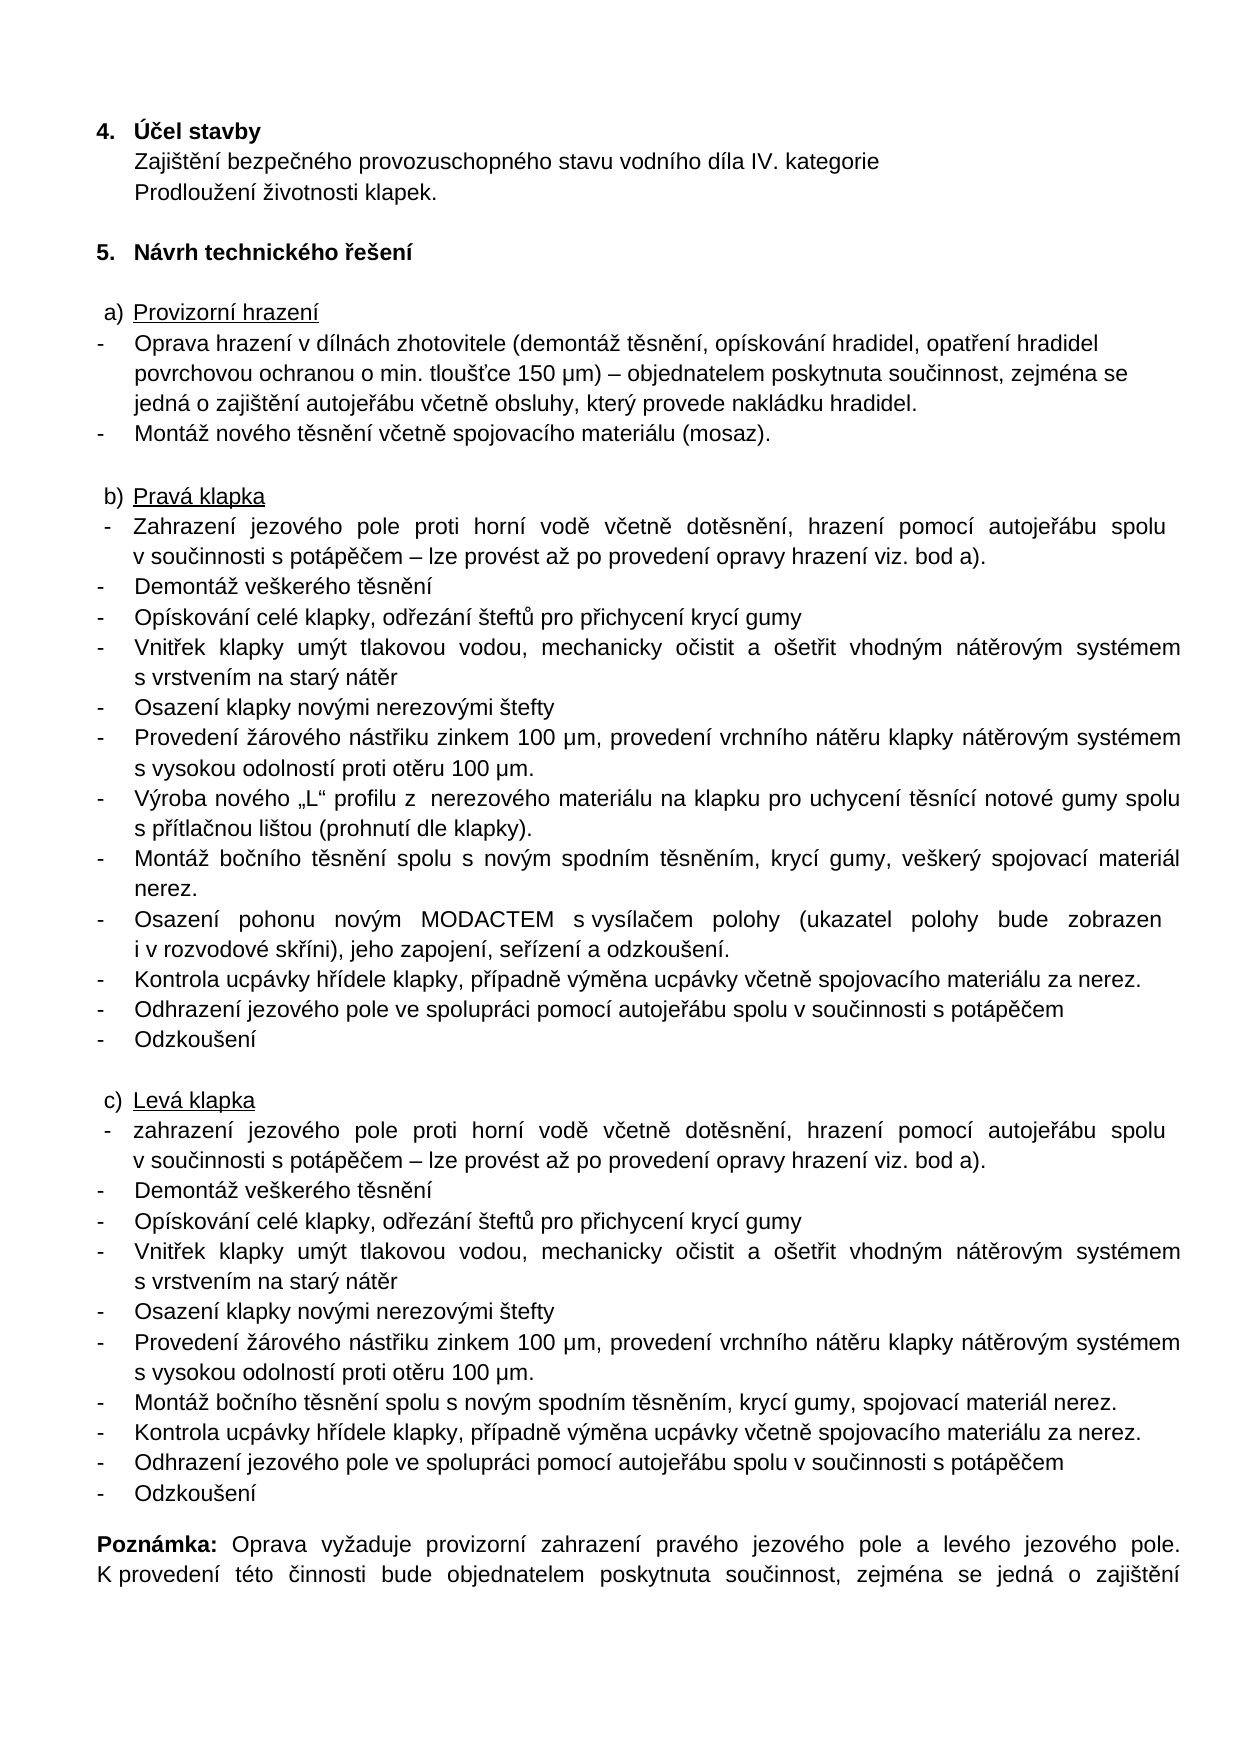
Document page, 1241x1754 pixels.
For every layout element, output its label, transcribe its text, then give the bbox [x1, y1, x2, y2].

list Provizorní hrazení [103, 299, 1181, 326]
list Odzkoušení [97, 1479, 1181, 1506]
list Osazení pohonu novým MODACTEM s vysílačem polohy (ukazatel polohy bude zobrazen i v rozvodové skříni), jeho zapojení, seřízení a odzkoušení. [97, 906, 1181, 962]
list Zahrazení jezového pole proti horní vodě včetně dotěsnění, hrazení pomocí autojeřábu spolu v součinnosti s potápěčem – lze provést až po provedení opravy hrazení viz. bod a). [103, 513, 1181, 569]
list Účel stavby [96, 118, 1181, 144]
list Odhrazení jezového pole ve spolupráci pomocí autojeřábu spolu v součinnosti s potápěčem [97, 996, 1181, 1022]
list Demontáž veškerého těsnění [97, 1177, 1181, 1204]
list Montáž bočního těsnění spolu s novým spodním těsněním, krycí gumy, spojovací materiál nerez. [97, 1389, 1181, 1415]
list zahrazení jezového pole proti horní vodě včetně dotěsnění, hrazení pomocí autojeřábu spolu v součinnosti s potápěčem – lze provést až po provedení opravy hrazení viz. bod a). [103, 1117, 1181, 1173]
list Oprava hrazení v dílnách zhotovitele (demontáž těsnění, opískování hradidel, opatření hradidel povrchovou ochranou o min. tloušťce 150 μm) – objednatelem poskytnuta součinnost, zejména se jedná o zajištění autojeřábu včetně obsluhy, který provede nakládku hradidel. [97, 329, 1181, 416]
list Provedení žárového nástřiku zinkem 100 μm, provedení vrchního nátěru klapky nátěrovým systémem s vysokou odolností proti otěru 100 μm. [97, 724, 1181, 781]
list Opískování celé klapky, odřezání šteftů pro přichycení krycí gumy [97, 603, 1181, 630]
list Montáž nového těsnění včetně spojovacího materiálu (mosaz). [97, 420, 1181, 447]
list Kontrola ucpávky hřídele klapky, případně výměna ucpávky včetně spojovacího materiálu za nerez. [97, 966, 1181, 992]
list Opískování celé klapky, odřezání šteftů pro přichycení krycí gumy [97, 1208, 1181, 1234]
list Kontrola ucpávky hřídele klapky, případně výměna ucpávky včetně spojovacího materiálu za nerez. [97, 1419, 1181, 1445]
list Zajištění bezpečného provozuschopného stavu vodního díla IV. kategorie [134, 148, 1181, 175]
list Montáž bočního těsnění spolu s novým spodním těsněním, krycí gumy, veškerý spojovací materiál nerez. [97, 845, 1181, 902]
list Vnitřek klapky umýt tlakovou vodou, mechanicky očistit a ošetřit vhodným nátěrovým systémem s vrstvením na starý nátěr [97, 634, 1181, 690]
list Osazení klapky novými nerezovými štefty [97, 1298, 1181, 1324]
list Pravá klapka [103, 483, 1181, 509]
list Návrh technického řešení [96, 239, 1181, 265]
list Provedení žárového nástřiku zinkem 100 μm, provedení vrchního nátěru klapky nátěrovým systémem s vysokou odolností proti otěru 100 μm. [97, 1328, 1181, 1385]
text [97, 1531, 1181, 1587]
list Výroba nového „L“ profilu z nerezového materiálu na klapku pro uchycení těsnící notové gumy spolu s přítlačnou lištou (prohnutí dle klapky). [97, 785, 1181, 841]
list Vnitřek klapky umýt tlakovou vodou, mechanicky očistit a ošetřit vhodným nátěrovým systémem s vrstvením na starý nátěr [97, 1238, 1181, 1294]
list Osazení klapky novými nerezovými štefty [97, 694, 1181, 720]
list Demontáž veškerého těsnění [97, 573, 1181, 599]
list Levá klapka [103, 1087, 1181, 1113]
list Odzkoušení [97, 1026, 1181, 1053]
list Prodloužení životnosti klapek. [134, 178, 1181, 205]
list Odhrazení jezového pole ve spolupráci pomocí autojeřábu spolu v součinnosti s potápěčem [97, 1449, 1181, 1476]
